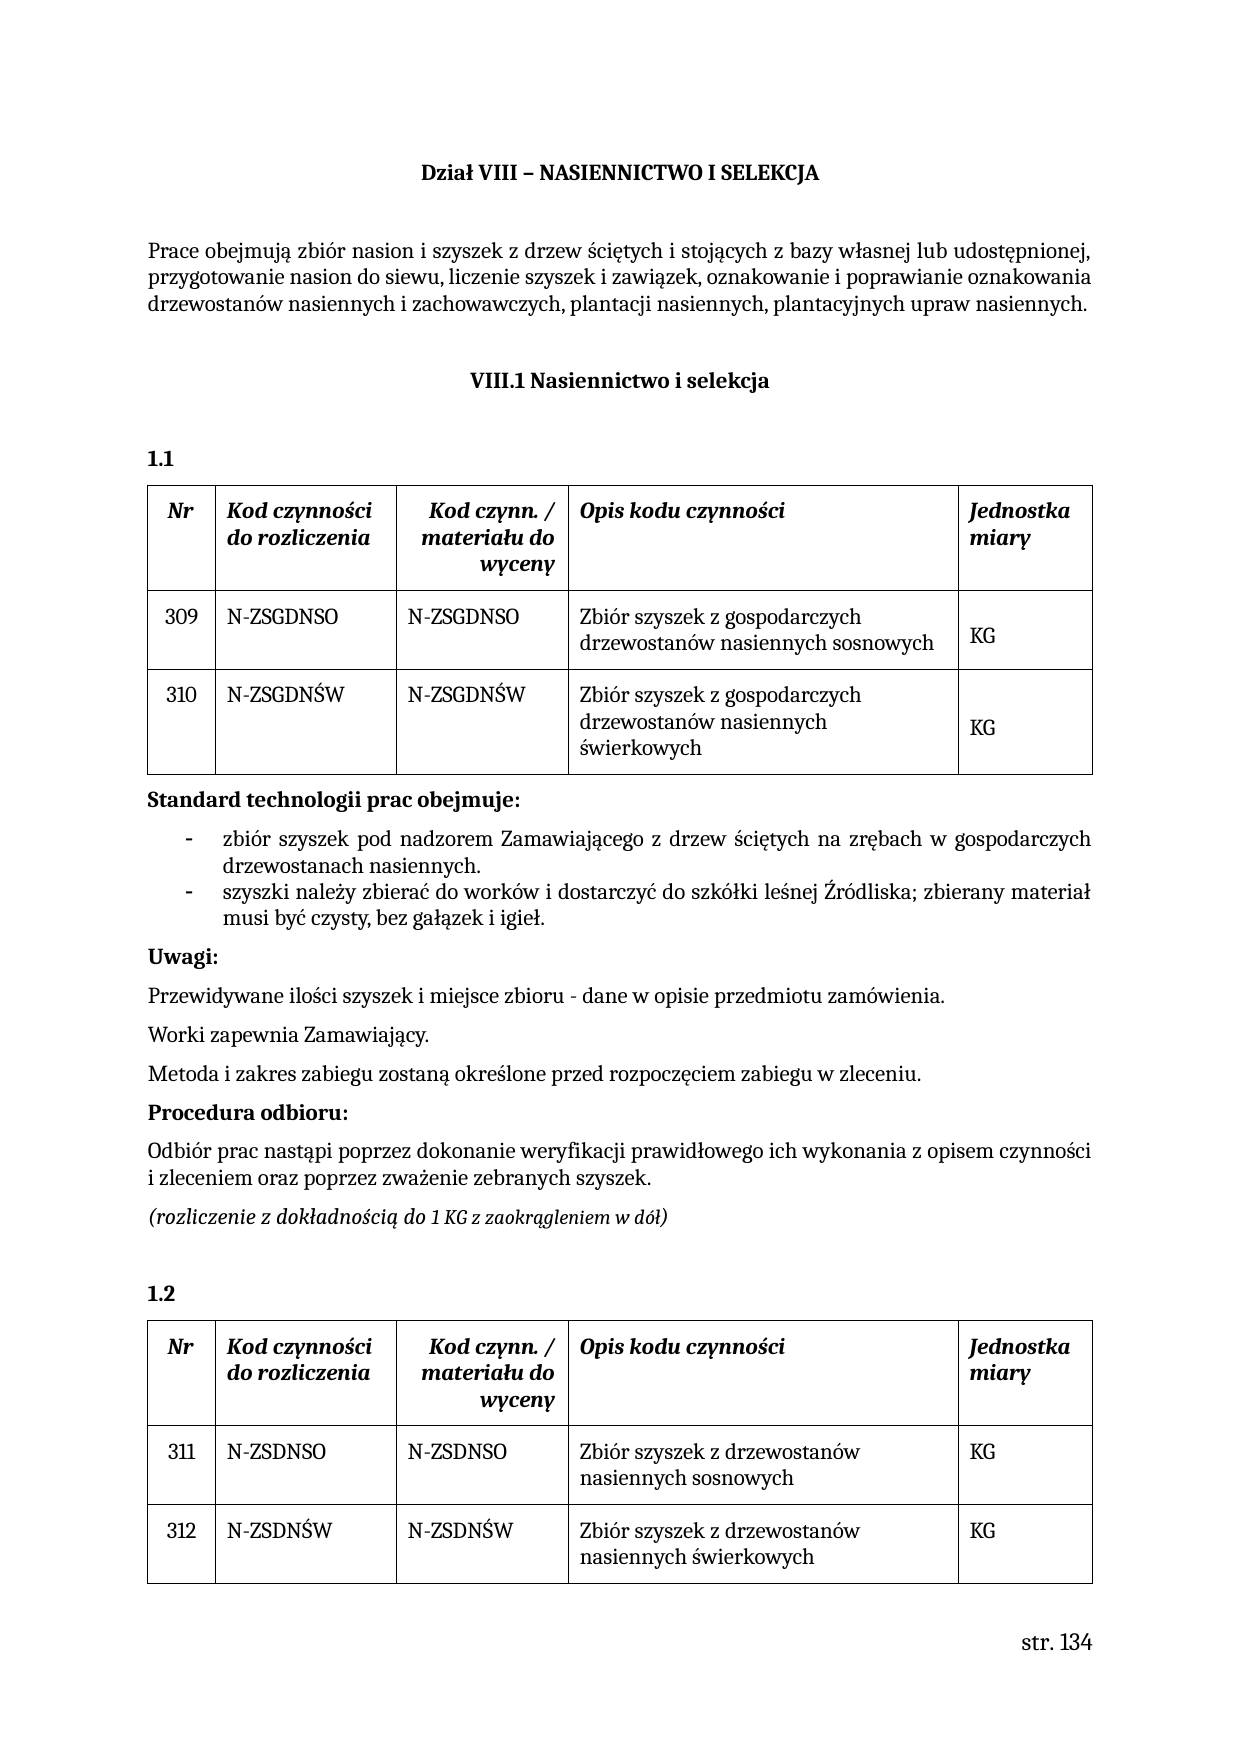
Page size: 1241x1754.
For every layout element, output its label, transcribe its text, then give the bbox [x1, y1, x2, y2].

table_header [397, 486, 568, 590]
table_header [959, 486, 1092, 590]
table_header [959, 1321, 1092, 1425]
text Metoda i zakres zabiegu zostaną określone przed rozpoczęciem zabiegu w zleceniu. [148, 1061, 1093, 1087]
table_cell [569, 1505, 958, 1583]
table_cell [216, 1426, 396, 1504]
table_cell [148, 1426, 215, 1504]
text 1.2 [148, 1281, 1093, 1308]
text (rozliczenie z dokładnością do 1 KG z zaokrągleniem w dół) [148, 1203, 1093, 1230]
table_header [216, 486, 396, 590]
text Dział VIII – NASIENNICTWO I SELEKCJA [148, 160, 1093, 186]
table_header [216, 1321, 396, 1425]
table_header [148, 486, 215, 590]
text Procedura odbioru: [148, 1099, 1093, 1126]
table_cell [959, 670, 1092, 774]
text Odbiór prac nastąpi poprzez dokonanie weryfikacji prawidłowego ich wykonania z opisem czynności i zleceniem oraz poprzez zważenie zebranych szyszek. [148, 1138, 1093, 1191]
text Przewidywane ilości szyszek i miejsce zbioru - dane w opisie przedmiotu zamówienia. [148, 983, 1093, 1009]
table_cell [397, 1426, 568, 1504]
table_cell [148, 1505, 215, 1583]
list zbiór szyszek pod nadzorem Zamawiającego z drzew ściętych na zrębach w gospodarczych drzewostanach nasiennych. [185, 826, 1093, 879]
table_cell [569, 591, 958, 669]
text Prace obejmują zbiór nasion i szyszek z drzew ściętych i stojących z bazy własnej lub udostępnionej, przygotowanie nasion do siewu, liczenie szyszek i zawiązek, oznakowanie i poprawianie oznakowania drzewostanów nasiennych i zachowawczych, plantacji nasiennych, plantacyjnych upraw nasiennych. [148, 238, 1093, 317]
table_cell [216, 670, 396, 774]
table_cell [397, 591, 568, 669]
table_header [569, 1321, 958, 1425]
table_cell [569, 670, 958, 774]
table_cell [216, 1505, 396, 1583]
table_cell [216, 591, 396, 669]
text Worki zapewnia Zamawiający. [148, 1022, 1093, 1048]
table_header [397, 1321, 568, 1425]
text VIII.1 Nasiennictwo i selekcja [148, 368, 1093, 394]
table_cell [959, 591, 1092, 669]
text Standard technologii prac obejmuje: [148, 787, 1093, 814]
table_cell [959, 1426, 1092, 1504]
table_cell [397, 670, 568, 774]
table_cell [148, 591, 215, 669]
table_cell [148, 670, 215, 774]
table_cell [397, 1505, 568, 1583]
list szyszki należy zbierać do worków i dostarczyć do szkółki leśnej Źródliska; zbierany materiał musi być czysty, bez gałązek i igieł. [185, 879, 1093, 932]
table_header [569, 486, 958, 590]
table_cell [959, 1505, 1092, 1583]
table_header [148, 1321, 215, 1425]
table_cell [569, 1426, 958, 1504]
text Uwagi: [148, 944, 1093, 970]
text 1.1 [148, 446, 1093, 472]
